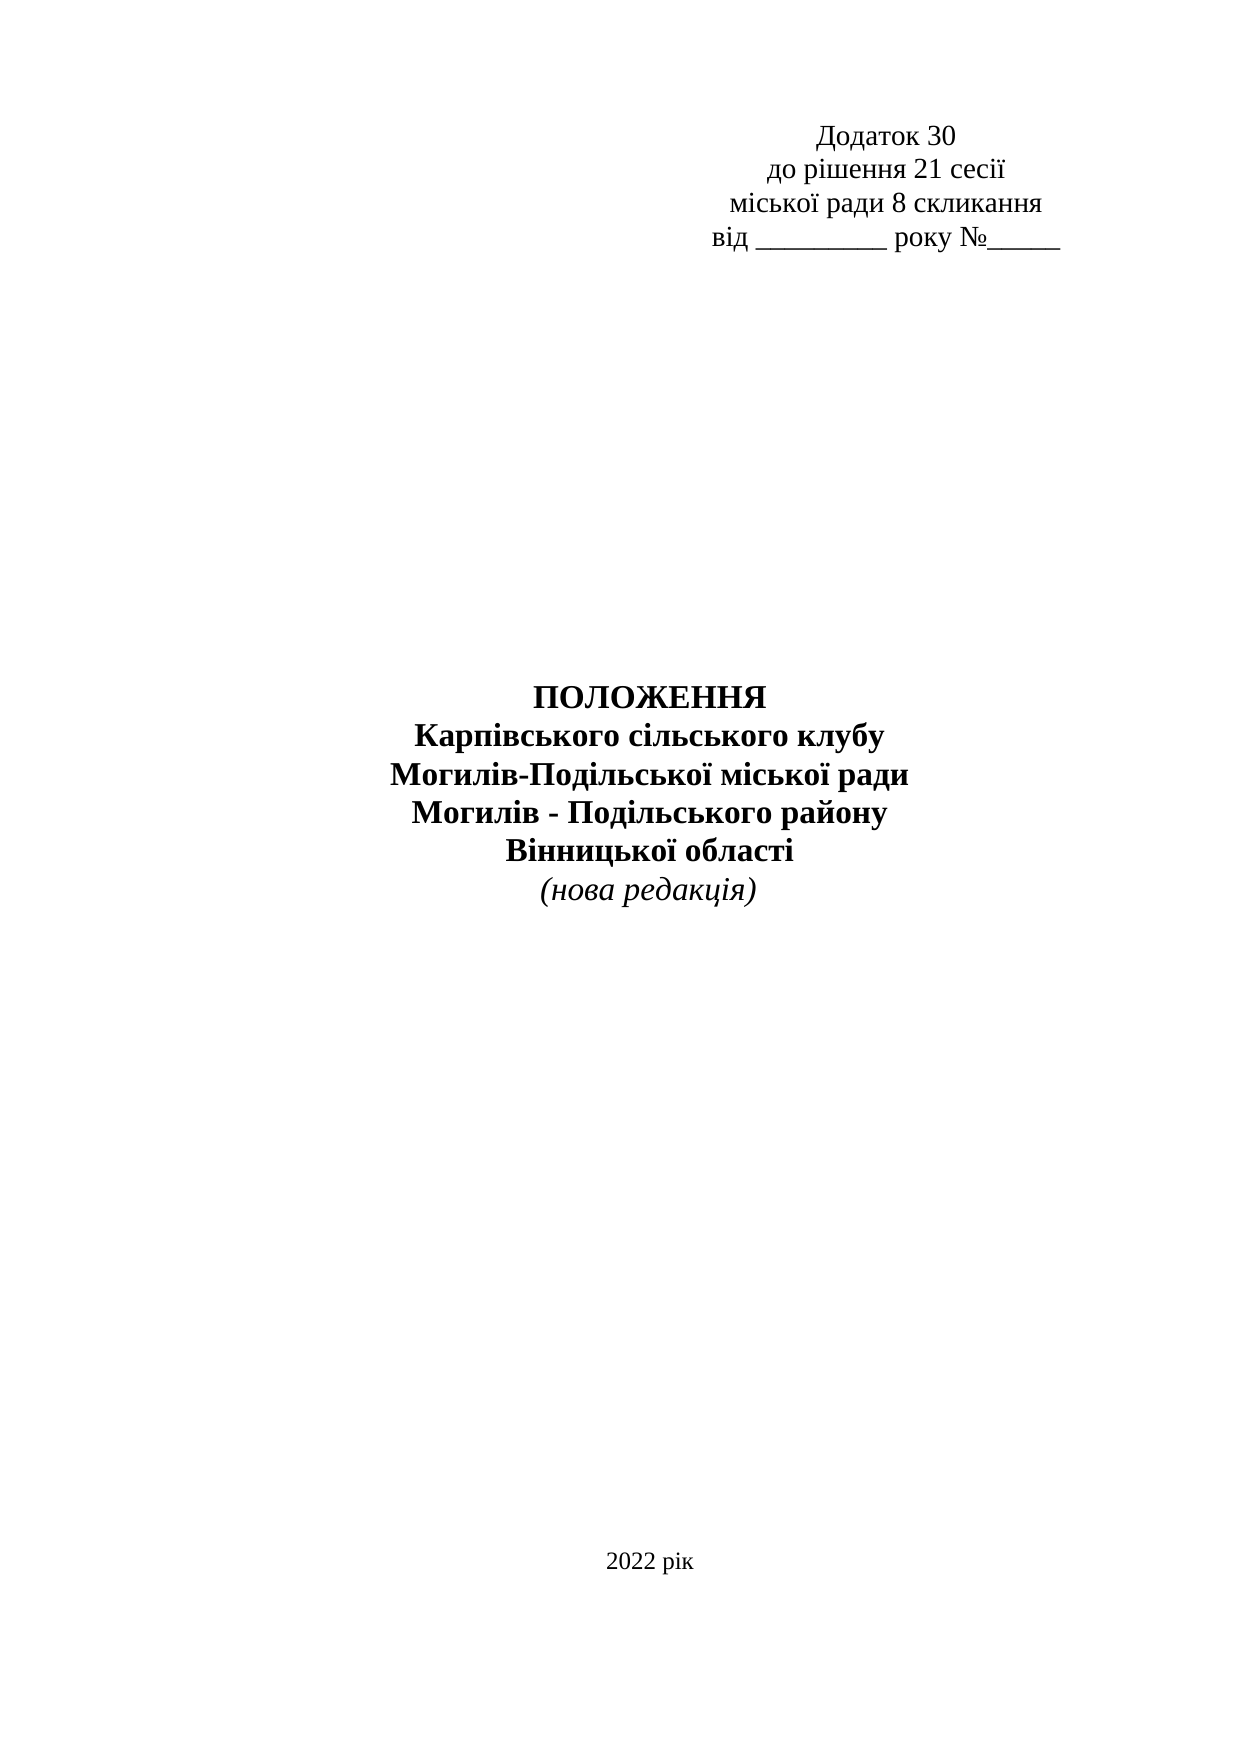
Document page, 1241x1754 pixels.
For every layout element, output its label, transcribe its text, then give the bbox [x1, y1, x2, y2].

text Могилів-Подільської міської ради [148, 754, 1152, 792]
text 2022 рік [148, 1546, 1152, 1575]
text ПОЛОЖЕННЯ [148, 677, 1152, 716]
text (нова редакція) [148, 869, 1152, 907]
text міської ради 8 скликання [620, 185, 1152, 219]
text від _________ року №_____ [620, 219, 1152, 252]
text Додаток 30 [620, 118, 1152, 152]
text Вінницької області [148, 831, 1152, 869]
text Могилів - Подільського району [148, 792, 1152, 831]
text Карпівського сільського клубу [148, 716, 1152, 754]
text до рішення 21 сесії [620, 152, 1152, 185]
